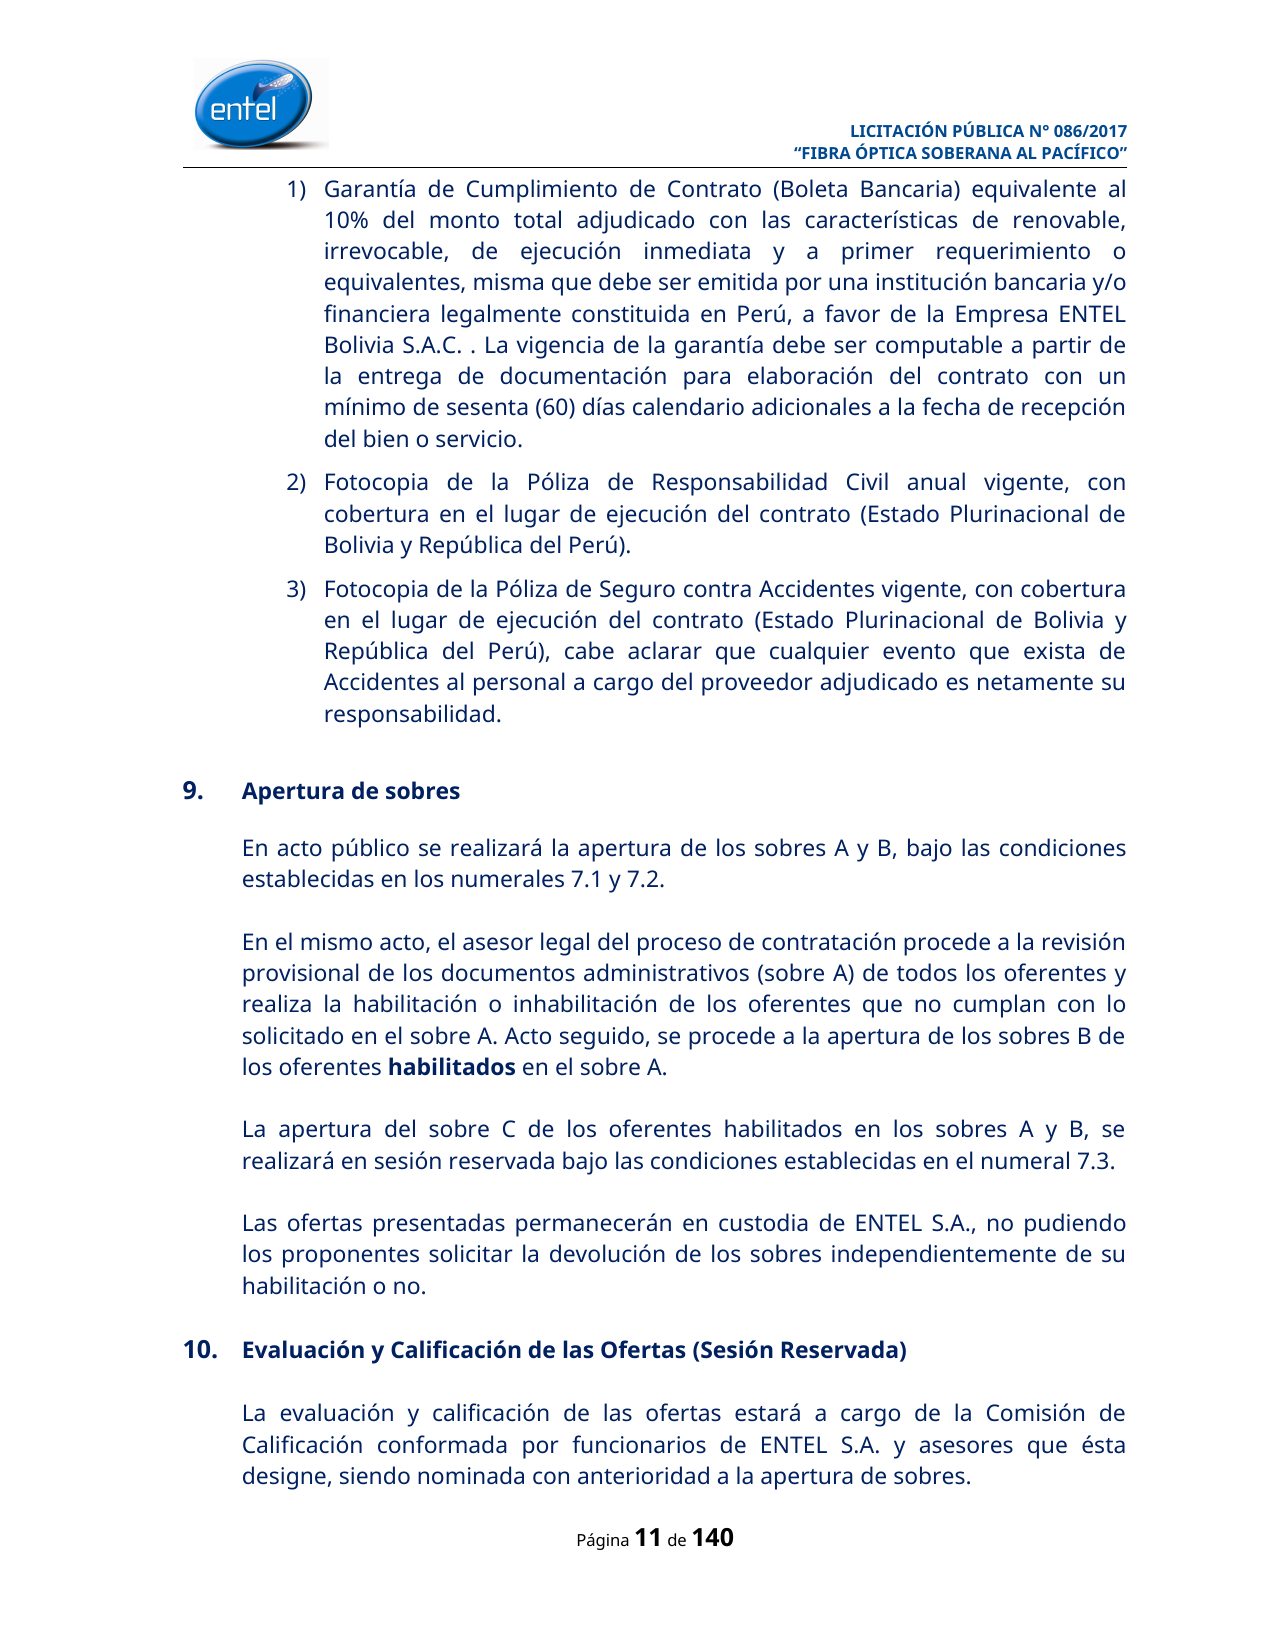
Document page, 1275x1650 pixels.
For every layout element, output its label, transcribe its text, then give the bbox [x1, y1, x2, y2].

text Las ofertas presentadas permanecerán en custodia de ENTEL S.A., no pudiendo los proponentes solicitar la devolución de los sobres independientemente de su habilitación o no. [242, 1207, 1127, 1301]
text En el mismo acto, el asesor legal del proceso de contratación procede a la revisión provisional de los documentos administrativos (sobre A) de todos los oferentes y realiza la habilitación o inhabilitación de los oferentes que no cumplan con lo solicitado en el sobre A. Acto seguido, se procede a la apertura de los sobres B de los oferentes habilitados en el sobre A. [242, 926, 1127, 1082]
list Apertura de sobres [182, 772, 1127, 807]
list Fotocopia de la Póliza de Responsabilidad Civil anual vigente, con cobertura en el lugar de ejecución del contrato (Estado Plurinacional de Bolivia y República del Perú). [286, 466, 1127, 560]
picture [194, 58, 330, 150]
text La evaluación y calificación de las ofertas estará a cargo de la Comisión de Calificación conformada por funcionarios de ENTEL S.A. y asesores que ésta designe, siendo nominada con anterioridad a la apertura de sobres. [242, 1397, 1127, 1491]
list Fotocopia de la Póliza de Seguro contra Accidentes vigente, con cobertura en el lugar de ejecución del contrato (Estado Plurinacional de Bolivia y República del Perú), cabe aclarar que cualquier evento que exista de Accidentes al personal a cargo del proveedor adjudicado es netamente su responsabilidad. [286, 572, 1127, 729]
list Evaluación y Calificación de las Ofertas (Sesión Reservada) [182, 1332, 1127, 1366]
text La apertura del sobre C de los oferentes habilitados en los sobres A y B, se realizará en sesión reservada bajo las condiciones establecidas en el numeral 7.3. [242, 1113, 1127, 1176]
list Garantía de Cumplimiento de Contrato (Boleta Bancaria) equivalente al 10% del monto total adjudicado con las características de renovable, irrevocable, de ejecución inmediata y a primer requerimiento o equivalentes, misma que debe ser emitida por una institución bancaria y/o financiera legalmente constituida en Perú, a favor de la Empresa ENTEL Bolivia S.A.C. . La vigencia de la garantía debe ser computable a partir de la entrega de documentación para elaboración del contrato con un mínimo de sesenta (60) días calendario adicionales a la fecha de recepción del bien o servicio. [286, 172, 1127, 454]
list En acto público se realizará la apertura de los sobres A y B, bajo las condiciones establecidas en los numerales 7.1 y 7.2. [242, 832, 1127, 894]
